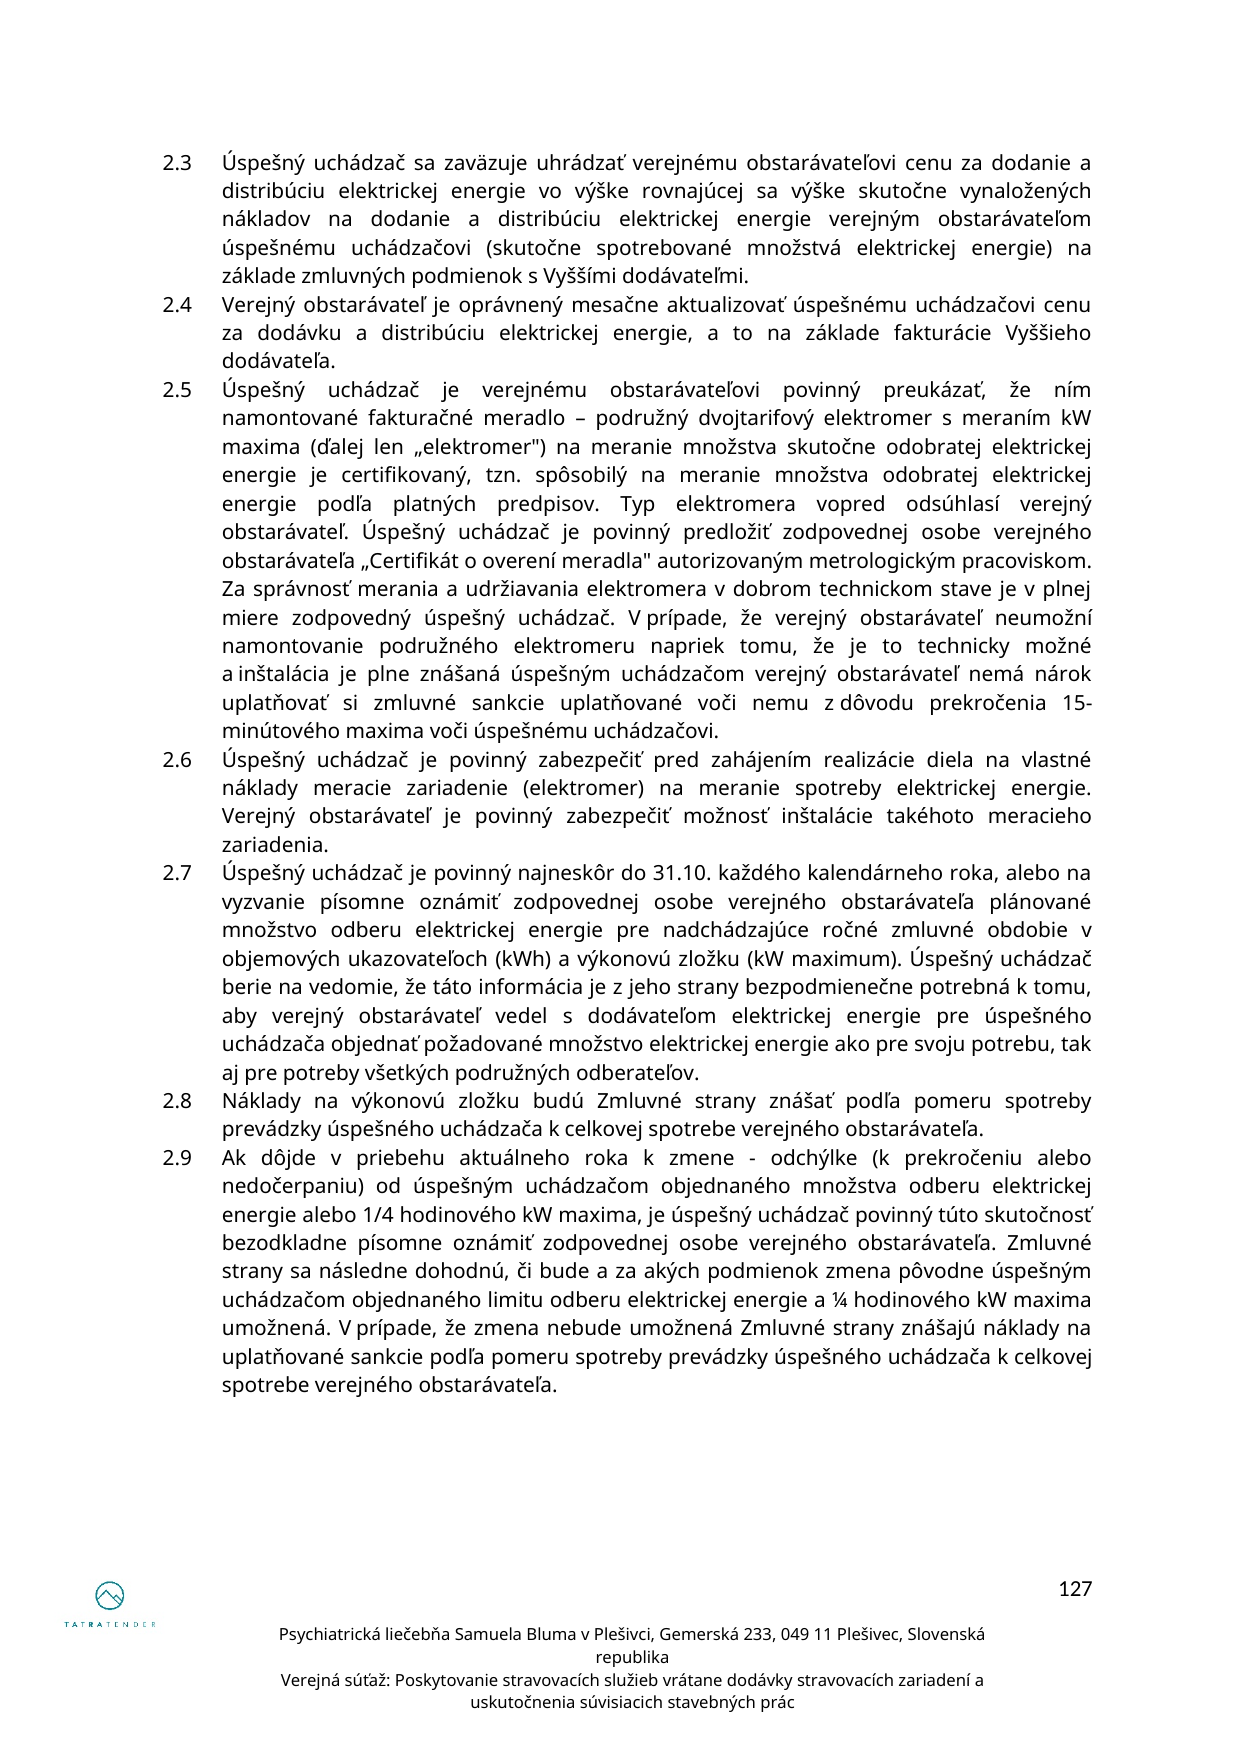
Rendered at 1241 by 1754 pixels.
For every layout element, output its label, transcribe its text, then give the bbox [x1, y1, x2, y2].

list Verejný obstarávateľ je oprávnený mesačne aktualizovať úspešnému uchádzačovi cenu za dodávku a distribúciu elektrickej energie, a to na základe fakturácie Vyššieho dodávateľa. [162, 290, 1093, 375]
list Náklady na výkonovú zložku budú Zmluvné strany znášať podľa pomeru spotreby prevádzky úspešného uchádzača k celkovej spotrebe verejného obstarávateľa. [162, 1086, 1093, 1143]
list Úspešný uchádzač je verejnému obstarávateľovi povinný preukázať, že ním namontované fakturačné meradlo – podružný dvojtarifový elektromer s meraním kW maxima (ďalej len „elektromer") na meranie množstva skutočne odobratej elektrickej energie je certifikovaný, tzn. spôsobilý na meranie množstva odobratej elektrickej energie podľa platných predpisov. Typ elektromera vopred odsúhlasí verejný obstarávateľ. Úspešný uchádzač je povinný predložiť zodpovednej osobe verejného obstarávateľa „Certifikát o overení meradla" autorizovaným metrologickým pracoviskom. Za správnosť merania a udržiavania elektromera v dobrom technickom stave je v plnej miere zodpovedný úspešný uchádzač. V prípade, že verejný obstarávateľ neumožní namontovanie podružného elektromeru napriek tomu, že je to technicky možné a inštalácia je plne znášaná úspešným uchádzačom verejný obstarávateľ nemá nárok uplatňovať si zmluvné sankcie uplatňované voči nemu z dôvodu prekročenia 15-minútového maxima voči úspešnému uchádzačovi. [162, 375, 1093, 745]
list Ak dôjde v priebehu aktuálneho roka k zmene - odchýlke (k prekročeniu alebo nedočerpaniu) od úspešným uchádzačom objednaného množstva odberu elektrickej energie alebo 1/4 hodinového kW maxima, je úspešný uchádzač povinný túto skutočnosť bezodkladne písomne oznámiť zodpovednej osobe verejného obstarávateľa. Zmluvné strany sa následne dohodnú, či bude a za akých podmienok zmena pôvodne úspešným uchádzačom objednaného limitu odberu elektrickej energie a ¼ hodinového kW maxima umožnená. V prípade, že zmena nebude umožnená Zmluvné strany znášajú náklady na uplatňované sankcie podľa pomeru spotreby prevádzky úspešného uchádzača k celkovej spotrebe verejného obstarávateľa. [162, 1143, 1093, 1399]
list Úspešný uchádzač sa zaväzuje uhrádzať verejnému obstarávateľovi cenu za dodanie a distribúciu elektrickej energie vo výške rovnajúcej sa výške skutočne vynaložených nákladov na dodanie a distribúciu elektrickej energie verejným obstarávateľom úspešnému uchádzačovi (skutočne spotrebované množstvá elektrickej energie) na základe zmluvných podmienok s Vyššími dodávateľmi. [162, 148, 1093, 290]
picture [43, 1557, 176, 1651]
list Úspešný uchádzač je povinný najneskôr do 31.10. každého kalendárneho roka, alebo na vyzvanie písomne oznámiť zodpovednej osobe verejného obstarávateľa plánované množstvo odberu elektrickej energie pre nadchádzajúce ročné zmluvné obdobie v objemových ukazovateľoch (kWh) a výkonovú zložku (kW maximum). Úspešný uchádzač berie na vedomie, že táto informácia je z jeho strany bezpodmienečne potrebná k tomu, aby verejný obstarávateľ vedel s dodávateľom elektrickej energie pre úspešného uchádzača objednať požadované množstvo elektrickej energie ako pre svoju potrebu, tak aj pre potreby všetkých podružných odberateľov. [162, 858, 1093, 1086]
list Úspešný uchádzač je povinný zabezpečiť pred zahájením realizácie diela na vlastné náklady meracie zariadenie (elektromer) na meranie spotreby elektrickej energie. Verejný obstarávateľ je povinný zabezpečiť možnosť inštalácie takéhoto meracieho zariadenia. [162, 745, 1093, 858]
